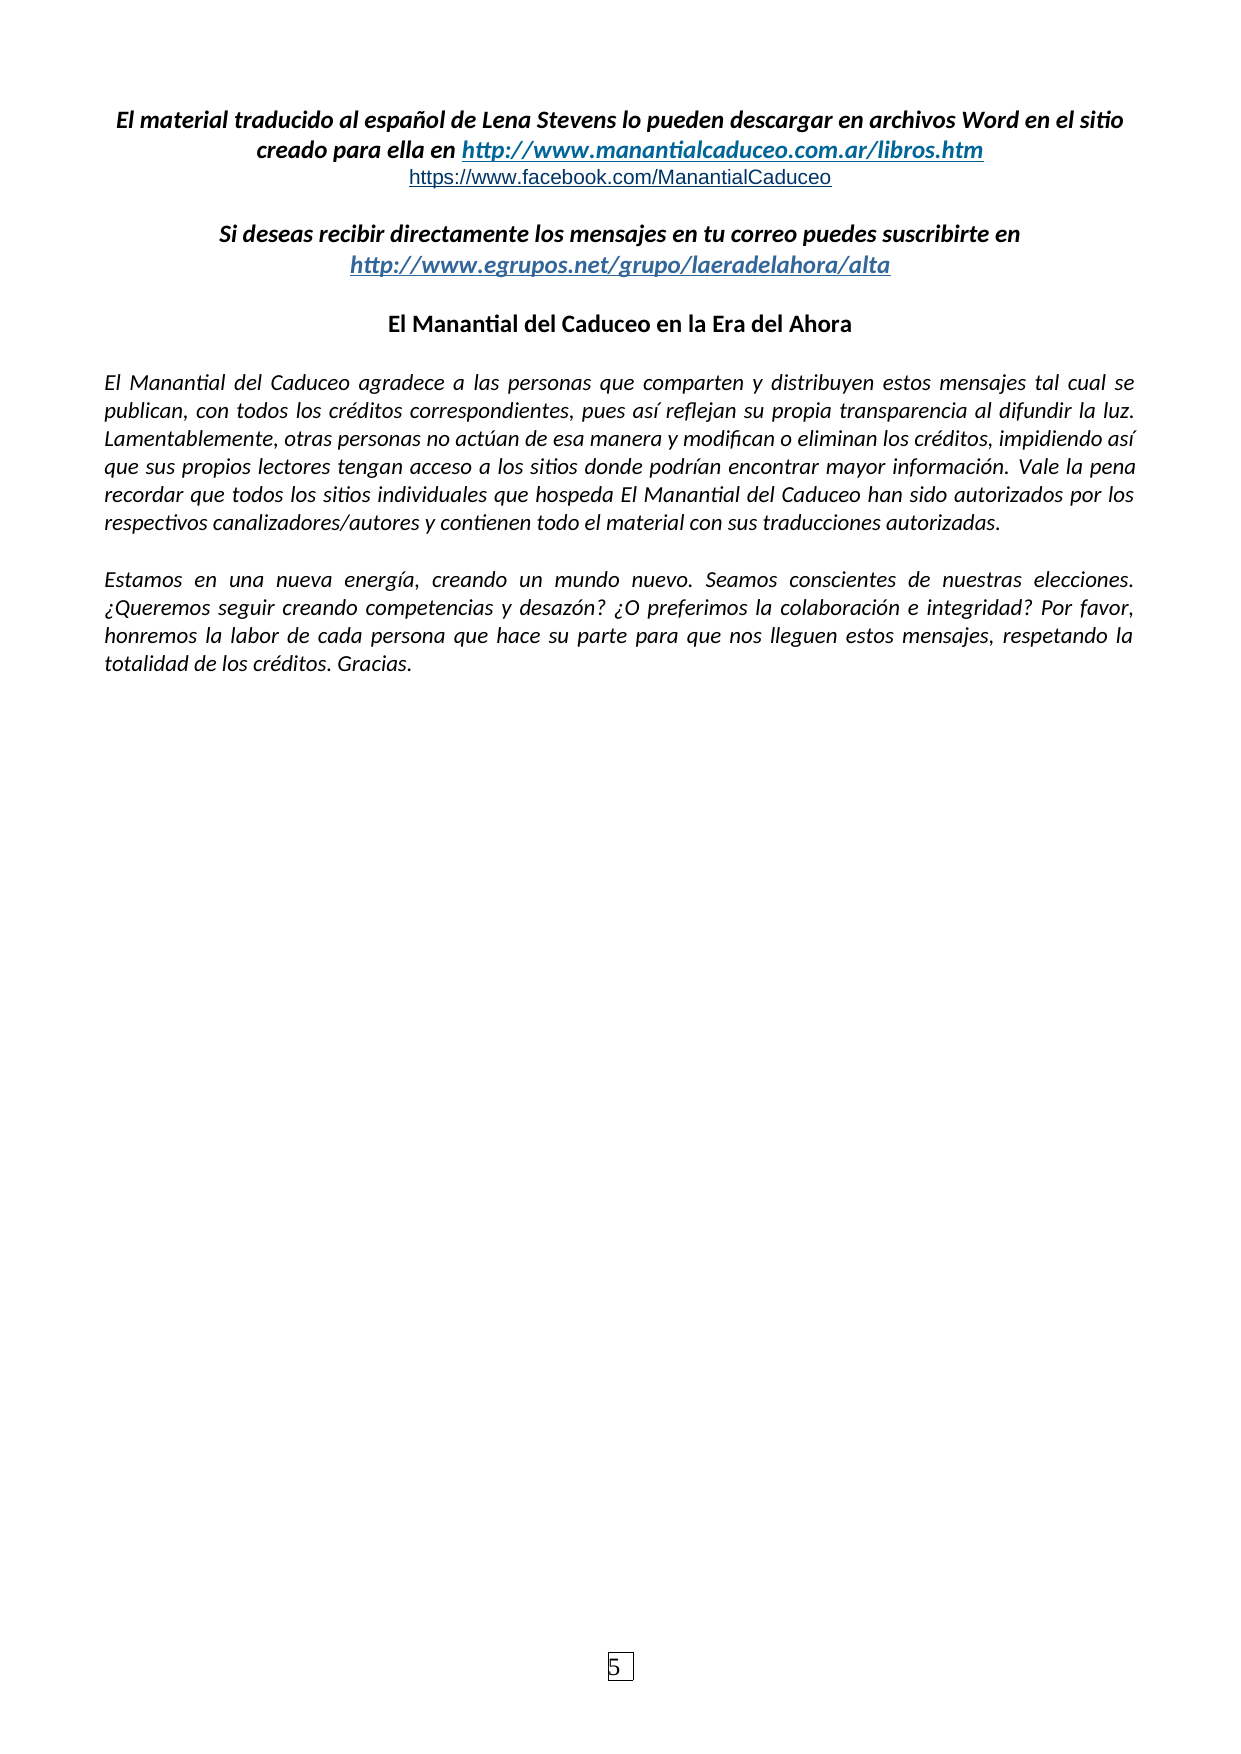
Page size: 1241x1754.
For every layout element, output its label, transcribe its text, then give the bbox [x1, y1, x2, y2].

text El material traducido al español de Lena Stevens lo pueden descargar en archivos Word en el sitio creado para ella en http://www.manantialcaduceo.com.ar/libros.htm https://www.facebook.com/ManantialCaduceo [104, 104, 1136, 189]
text El Manantial del Caduceo en la Era del Ahora [104, 308, 1136, 339]
text Estamos en una nueva energía, creando un mundo nuevo. Seamos conscientes de nuestras elecciones. ¿Queremos seguir creando competencias y desazón? ¿O preferimos la colaboración e integridad? Por favor, honremos la labor de cada persona que hace su parte para que nos lleguen estos mensajes, respetando la totalidad de los créditos. Gracias. [104, 566, 1136, 678]
text Si deseas recibir directamente los mensajes en tu correo puedes suscribirte en http://www.egrupos.net/grupo/laeradelahora/alta [104, 218, 1136, 279]
text El Manantial del Caduceo agradece a las personas que comparten y distribuyen estos mensajes tal cual se publican, con todos los créditos correspondientes, pues así reflejan su propia transparencia al difundir la luz. Lamentablemente, otras personas no actúan de esa manera y modifican o eliminan los créditos, impidiendo así que sus propios lectores tengan acceso a los sitios donde podrían encontrar mayor información. Vale la pena recordar que todos los sitios individuales que hospeda El Manantial del Caduceo han sido autorizados por los respectivos canalizadores/autores y contienen todo el material con sus traducciones autorizadas. [104, 368, 1136, 536]
